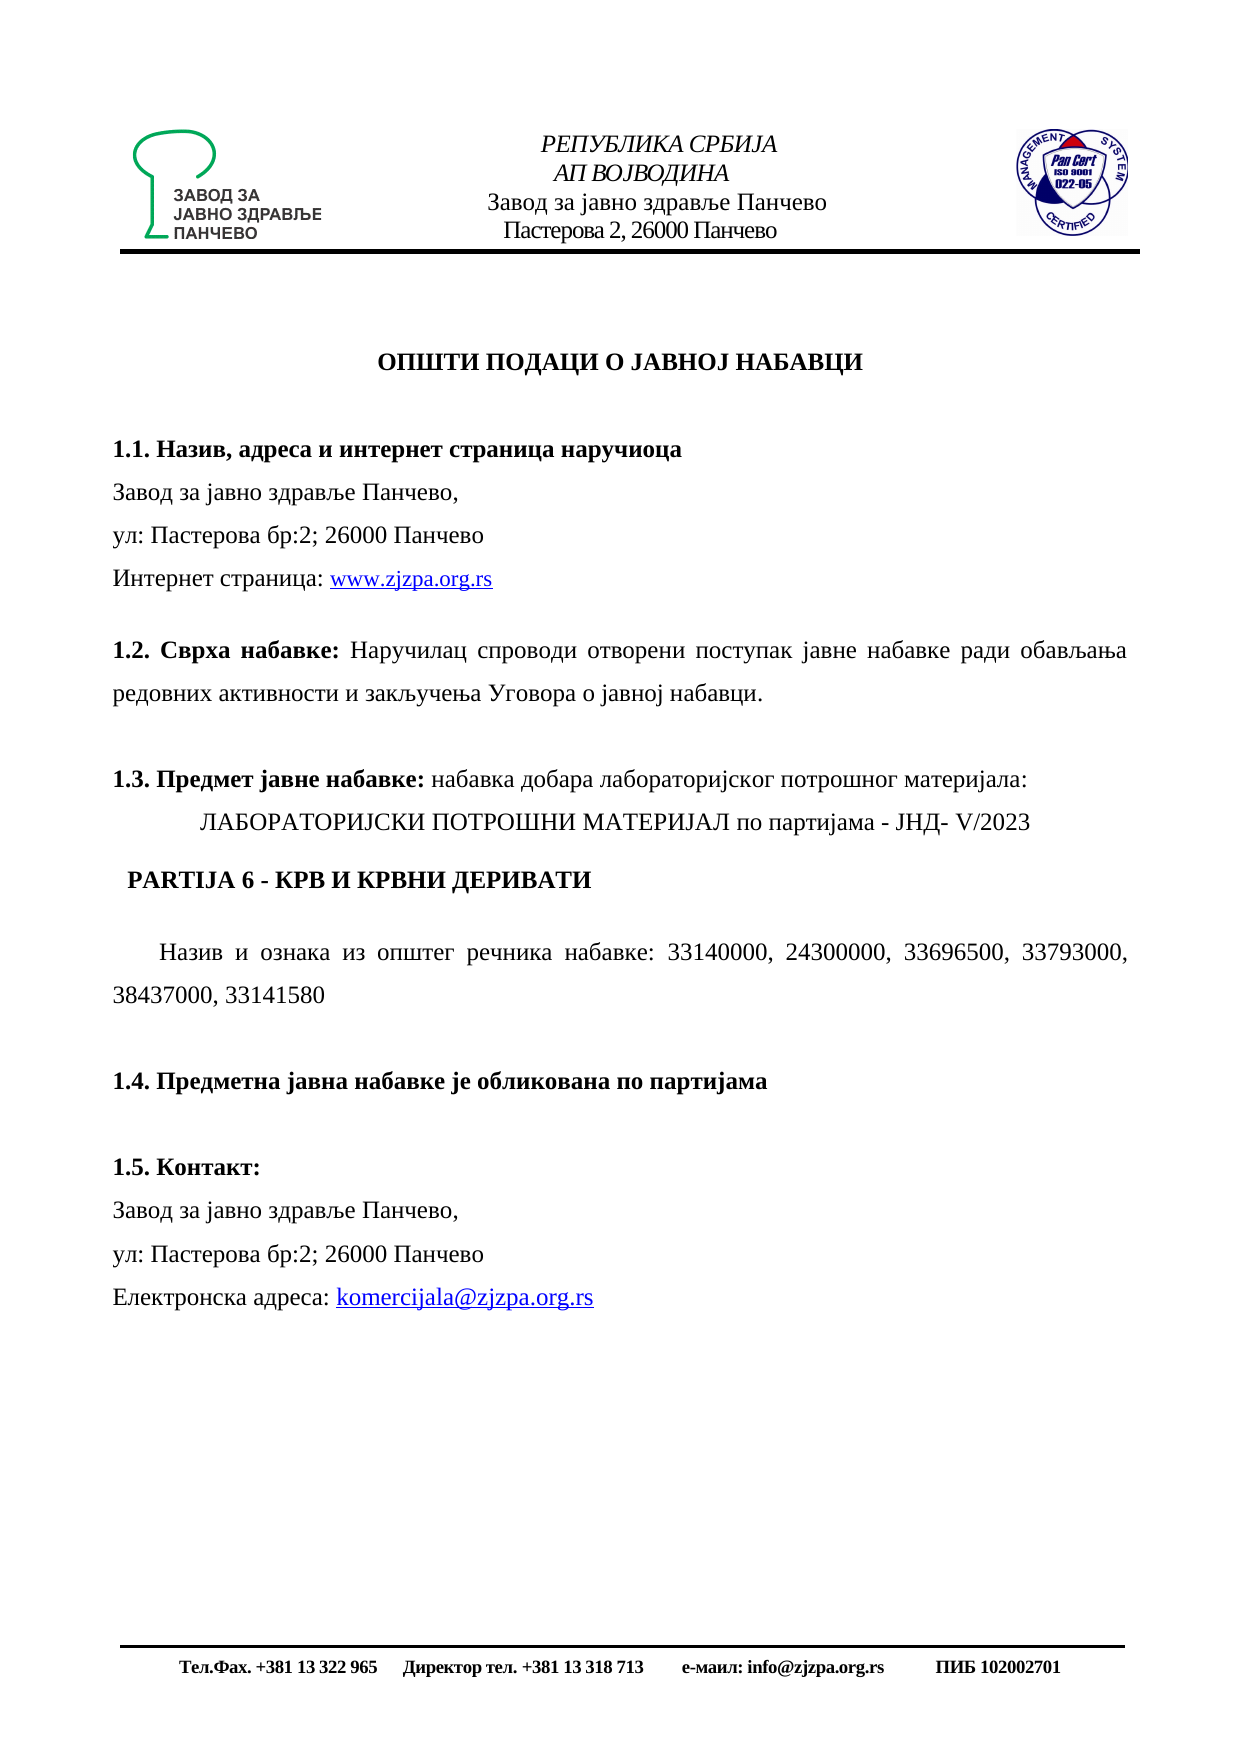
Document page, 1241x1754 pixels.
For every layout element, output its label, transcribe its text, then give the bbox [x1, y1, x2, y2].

text Интернет страница: www.zjzpa.org.rs [112, 563, 1166, 592]
picture [1016, 129, 1128, 236]
text ул: Пастерова бр:2; 26000 Панчево [112, 1239, 1128, 1267]
text 1.1. Назив, адреса и интернет страница наручиоца [112, 434, 1128, 462]
text Завод за јавно здравље Панчево, [112, 1196, 1128, 1224]
text ОПШТИ ПОДАЦИ О ЈАВНОЈ НАБАВЦИ [112, 347, 1128, 376]
text 1.5. Контакт: [112, 1152, 1128, 1181]
picture [132, 129, 322, 239]
text ул: Пастерова бр:2; 26000 Панчево [112, 520, 1128, 549]
text 1.2. Сврха набавке: Наручилац спроводи отворени поступак јавне набавке ради обављања редовних активности и закључења Уговора о јавној набавци. [112, 635, 1128, 707]
text Назив и ознака из општег речника набавке: 33140000, 24300000, 33696500, 33793000, 38437000, 33141580 [112, 937, 1128, 1009]
text ЛАБОРАТОРИЈСКИ ПОТРОШНИ МАТЕРИЈАЛ по партијама - ЈНД- V/2023 [200, 807, 1166, 836]
text PARTIJA 6 - КРВ И КРВНИ ДЕРИВАТИ [127, 865, 1131, 894]
text 1.3. Предмет јавне набавке: набавка добара лабораторијског потрошног материјала: [112, 764, 1128, 793]
text 1.4. Предметна јавна набавке је обликована по партијама [112, 1066, 1128, 1095]
text Завод за јавно здравље Панчево, [112, 477, 1128, 506]
text Електронска адреса: komercijala@zjzpa.org.rs [112, 1282, 1128, 1311]
